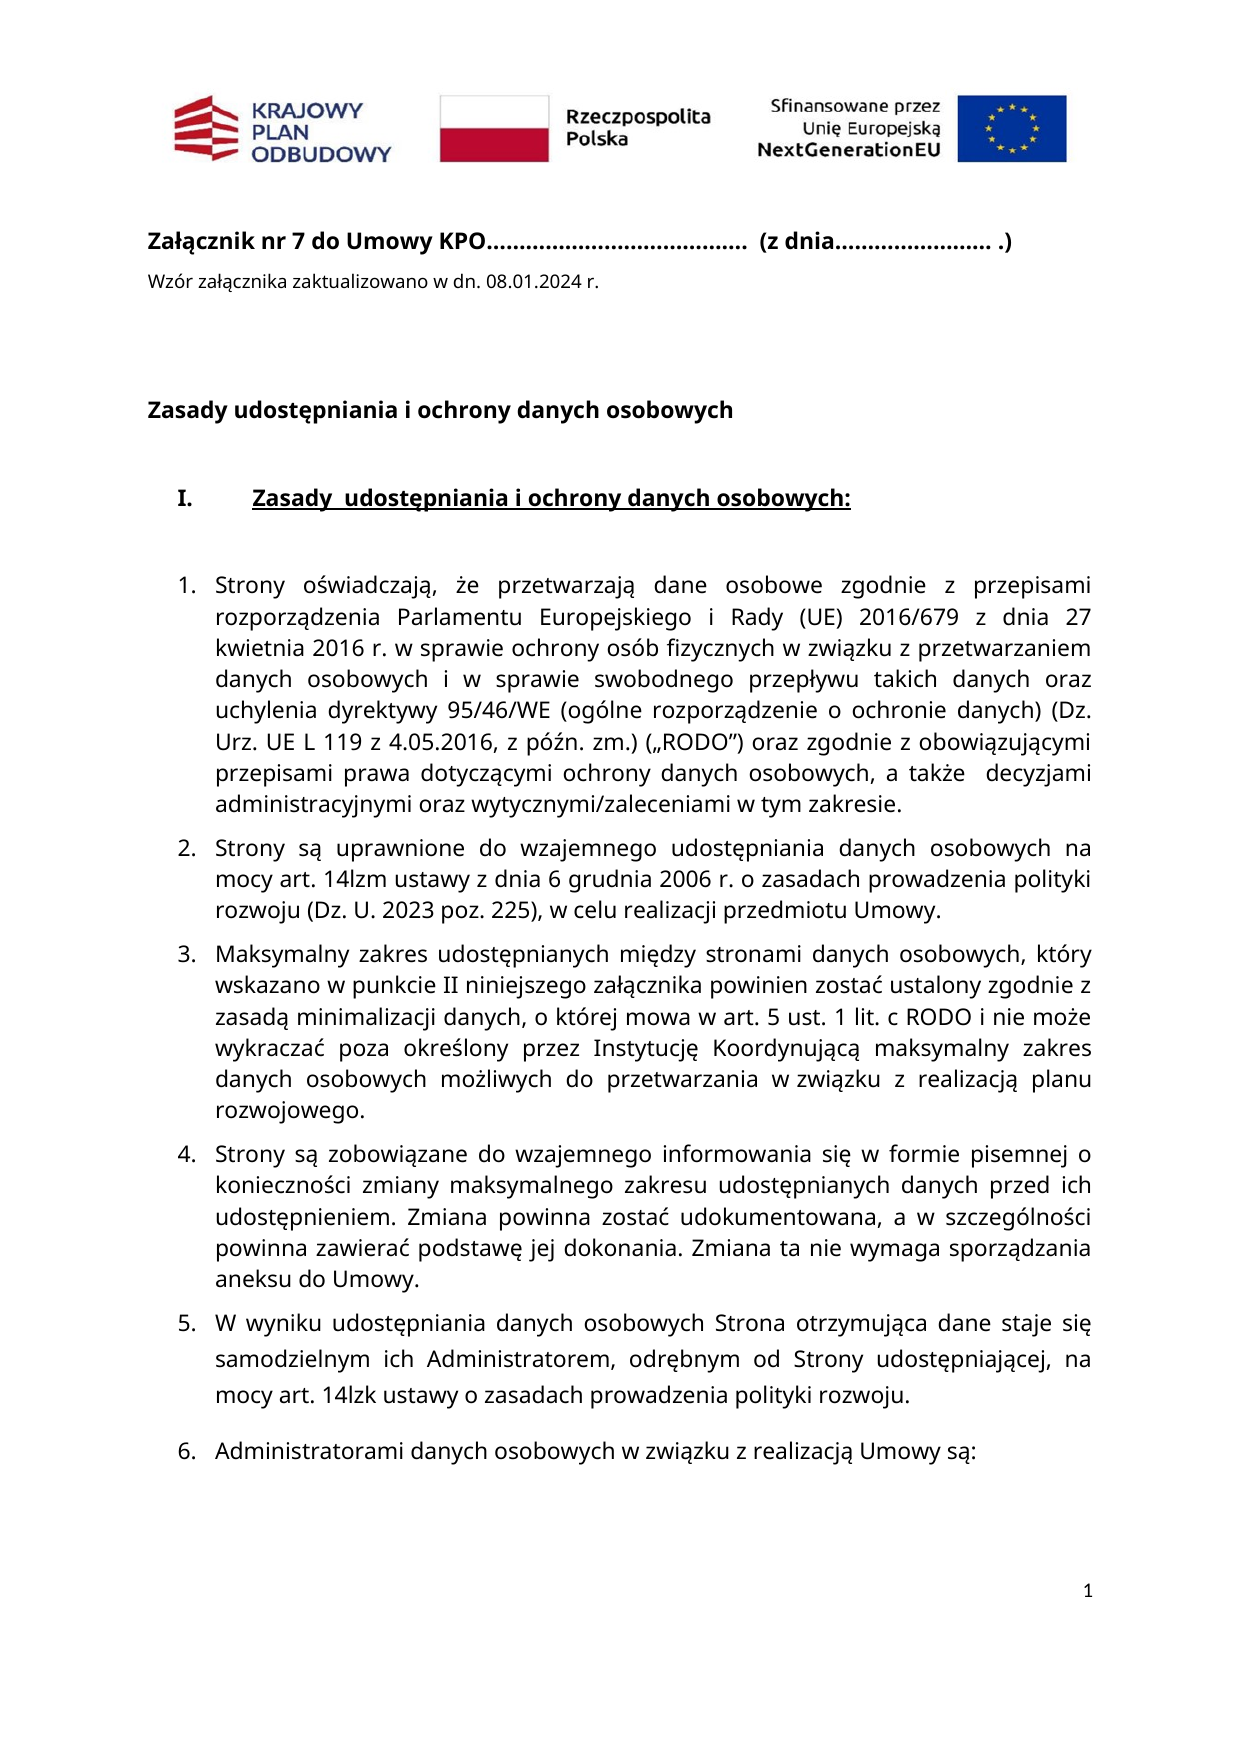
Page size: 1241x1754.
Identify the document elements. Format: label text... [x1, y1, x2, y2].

picture [147, 73, 1078, 188]
list W wyniku udostępniania danych osobowych Strona otrzymująca dane staje się samodzielnym ich Administratorem, odrębnym od Strony udostępniającej, na mocy art. 14lzk ustawy o zasadach prowadzenia polityki rozwoju. [177, 1307, 1093, 1410]
list Strony są uprawnione do wzajemnego udostępniania danych osobowych na mocy art. 14lzm ustawy z dnia 6 grudnia 2006 r. o zasadach prowadzenia polityki rozwoju (Dz. U. 2023 poz. 225), w celu realizacji przedmiotu Umowy. [177, 832, 1093, 925]
list Administratorami danych osobowych w związku z realizacją Umowy są: [177, 1435, 1093, 1467]
text Wzór załącznika zaktualizowano w dn. 08.01.2024 r. [148, 269, 1093, 294]
text Załącznik nr 7 do Umowy KPO…………………………………. (z dnia…………………… .) [148, 225, 1093, 256]
list Strony są zobowiązane do wzajemnego informowania się w formie pisemnej o konieczności zmiany maksymalnego zakresu udostępnianych danych przed ich udostępnieniem. Zmiana powinna zostać udokumentowana, a w szczególności powinna zawierać podstawę jej dokonania. Zmiana ta nie wymaga sporządzania aneksu do Umowy. [177, 1138, 1093, 1294]
list Strony oświadczają, że przetwarzają dane osobowe zgodnie z przepisami rozporządzenia Parlamentu Europejskiego i Rady (UE) 2016/679 z dnia 27 kwietnia 2016 r. w sprawie ochrony osób fizycznych w związku z przetwarzaniem danych osobowych i w sprawie swobodnego przepływu takich danych oraz uchylenia dyrektywy 95/46/WE (ogólne rozporządzenie o ochronie danych) (Dz. Urz. UE L 119 z 4.05.2016, z późn. zm.) („RODO”) oraz zgodnie z obowiązującymi przepisami prawa dotyczącymi ochrony danych osobowych, a także decyzjami administracyjnymi oraz wytycznymi/zaleceniami w tym zakresie. [177, 569, 1093, 819]
text Zasady udostępniania i ochrony danych osobowych [148, 394, 1093, 425]
list Zasady udostępniania i ochrony danych osobowych: [177, 482, 1093, 513]
list Maksymalny zakres udostępnianych między stronami danych osobowych, który wskazano w punkcie II niniejszego załącznika powinien zostać ustalony zgodnie z zasadą minimalizacji danych, o której mowa w art. 5 ust. 1 lit. c RODO i nie może wykraczać poza określony przez Instytucję Koordynującą maksymalny zakres danych osobowych możliwych do przetwarzania w związku z realizacją planu rozwojowego. [177, 938, 1093, 1125]
